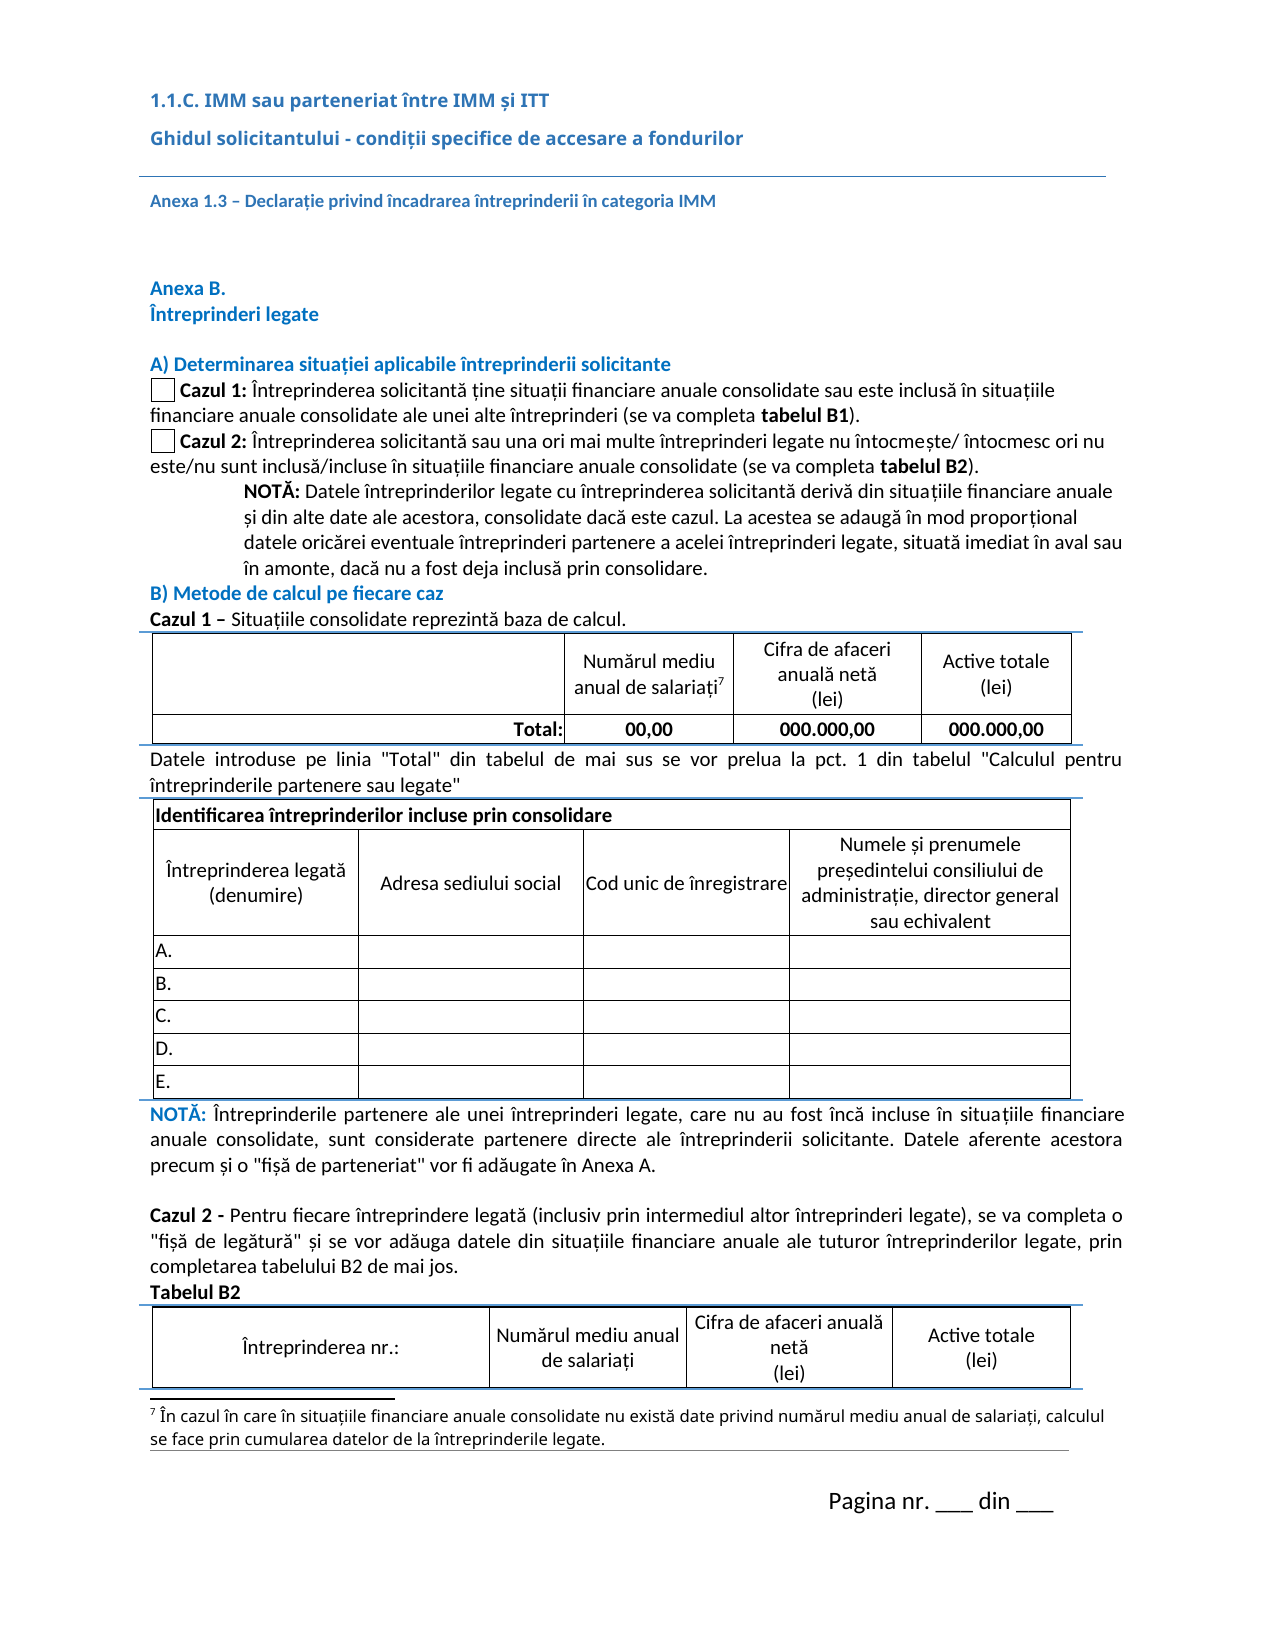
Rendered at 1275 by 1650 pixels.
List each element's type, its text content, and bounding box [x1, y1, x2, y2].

table_header [584, 830, 789, 935]
table_header [490, 1308, 686, 1387]
table_header [153, 715, 564, 743]
table_header [790, 936, 1070, 968]
table_header [565, 715, 733, 743]
table_header [139, 1306, 152, 1388]
table_header [154, 1001, 358, 1033]
table_header [584, 936, 789, 968]
subtitle Anexa B. [150, 275, 1125, 301]
text Cazul 1 – Situaţiile consolidate reprezintă baza de calcul. [150, 606, 1125, 631]
text NOTĂ: Întreprinderile partenere ale unei întreprinderi legate, care nu au fost încă incluse în situaţiile financiare anuale consolidate, sunt considerate partenere directe ale întreprinderii solicitante. Datele aferente acestora precum şi o "fişă de parteneriat" vor fi adăugate în Anexa A. [150, 1101, 1125, 1177]
table_header [154, 1034, 358, 1065]
table_header [153, 1308, 489, 1387]
table_header [154, 830, 358, 935]
table_header [139, 633, 152, 744]
table_header [153, 634, 564, 714]
table_header [584, 1001, 789, 1033]
table_header [734, 634, 921, 714]
text Cazul 2: Întreprinderea solicitantă sau una ori mai multe întreprinderi legate nu întocmeşte/ întocmesc ori nu este/nu sunt inclusă/incluse în situaţiile financiare anuale consolidate (se va completa tabelul B2). [150, 428, 1125, 479]
table_header [359, 969, 583, 1000]
table_header [565, 634, 733, 714]
text Cazul 2 - Pentru fiecare întreprindere legată (inclusiv prin intermediul altor întreprinderi legate), se va completa o "fişă de legătură" şi se vor adăuga datele din situaţiile financiare anuale ale tuturor întreprinderilor legate, prin completarea tabelului B2 de mai jos. [150, 1203, 1125, 1279]
table_header [790, 1034, 1070, 1065]
table_header [1072, 633, 1083, 744]
table_header [734, 715, 921, 743]
table_header [584, 1066, 789, 1098]
text Cazul 1: Întreprinderea solicitantă ţine situaţii financiare anuale consolidate sau este inclusă în situaţiile financiare anuale consolidate ale unei alte întreprinderi (se va completa tabelul B1). [150, 377, 1125, 428]
table_header [154, 1066, 358, 1098]
table_header [584, 1034, 789, 1065]
table_header [359, 1034, 583, 1065]
table_header [922, 634, 1071, 714]
table_header [584, 969, 789, 1000]
text Datele introduse pe linia "Total" din tabelul de mai sus se vor prelua la pct. 1 din tabelul "Calculul pentru întreprinderile partenere sau legate" [150, 746, 1125, 797]
table_header [154, 936, 358, 968]
table_header [687, 1308, 892, 1387]
table_header [790, 830, 1070, 935]
table_header [359, 1066, 583, 1098]
subtitle A) Determinarea situaţiei aplicabile întreprinderii solicitante [150, 352, 1125, 377]
table_header [790, 1066, 1070, 1098]
table_header [359, 1001, 583, 1033]
table_header [139, 799, 153, 1099]
table_header [790, 969, 1070, 1000]
table_header [790, 1001, 1070, 1033]
text NOTĂ: Datele întreprinderilor legate cu întreprinderea solicitantă derivă din situaţiile financiare anuale şi din alte date ale acestora, consolidate dacă este cazul. La acestea se adaugă în mod proporţional datele oricărei eventuale întreprinderi partenere a acelei întreprinderi legate, situată imediat în aval sau în amonte, dacă nu a fost deja inclusă prin consolidare. [244, 479, 1125, 580]
subtitle Întreprinderi legate [150, 301, 1125, 326]
table_header [154, 800, 1070, 829]
table_header [1071, 799, 1083, 1099]
table_header [1071, 1306, 1083, 1388]
subtitle B) Metode de calcul pe fiecare caz [150, 580, 1125, 606]
table_header [893, 1308, 1070, 1387]
table_header [922, 715, 1071, 743]
table_header [359, 830, 583, 935]
table_header [359, 936, 583, 968]
table_header [154, 969, 358, 1000]
subtitle Tabelul B2 [150, 1279, 1125, 1304]
